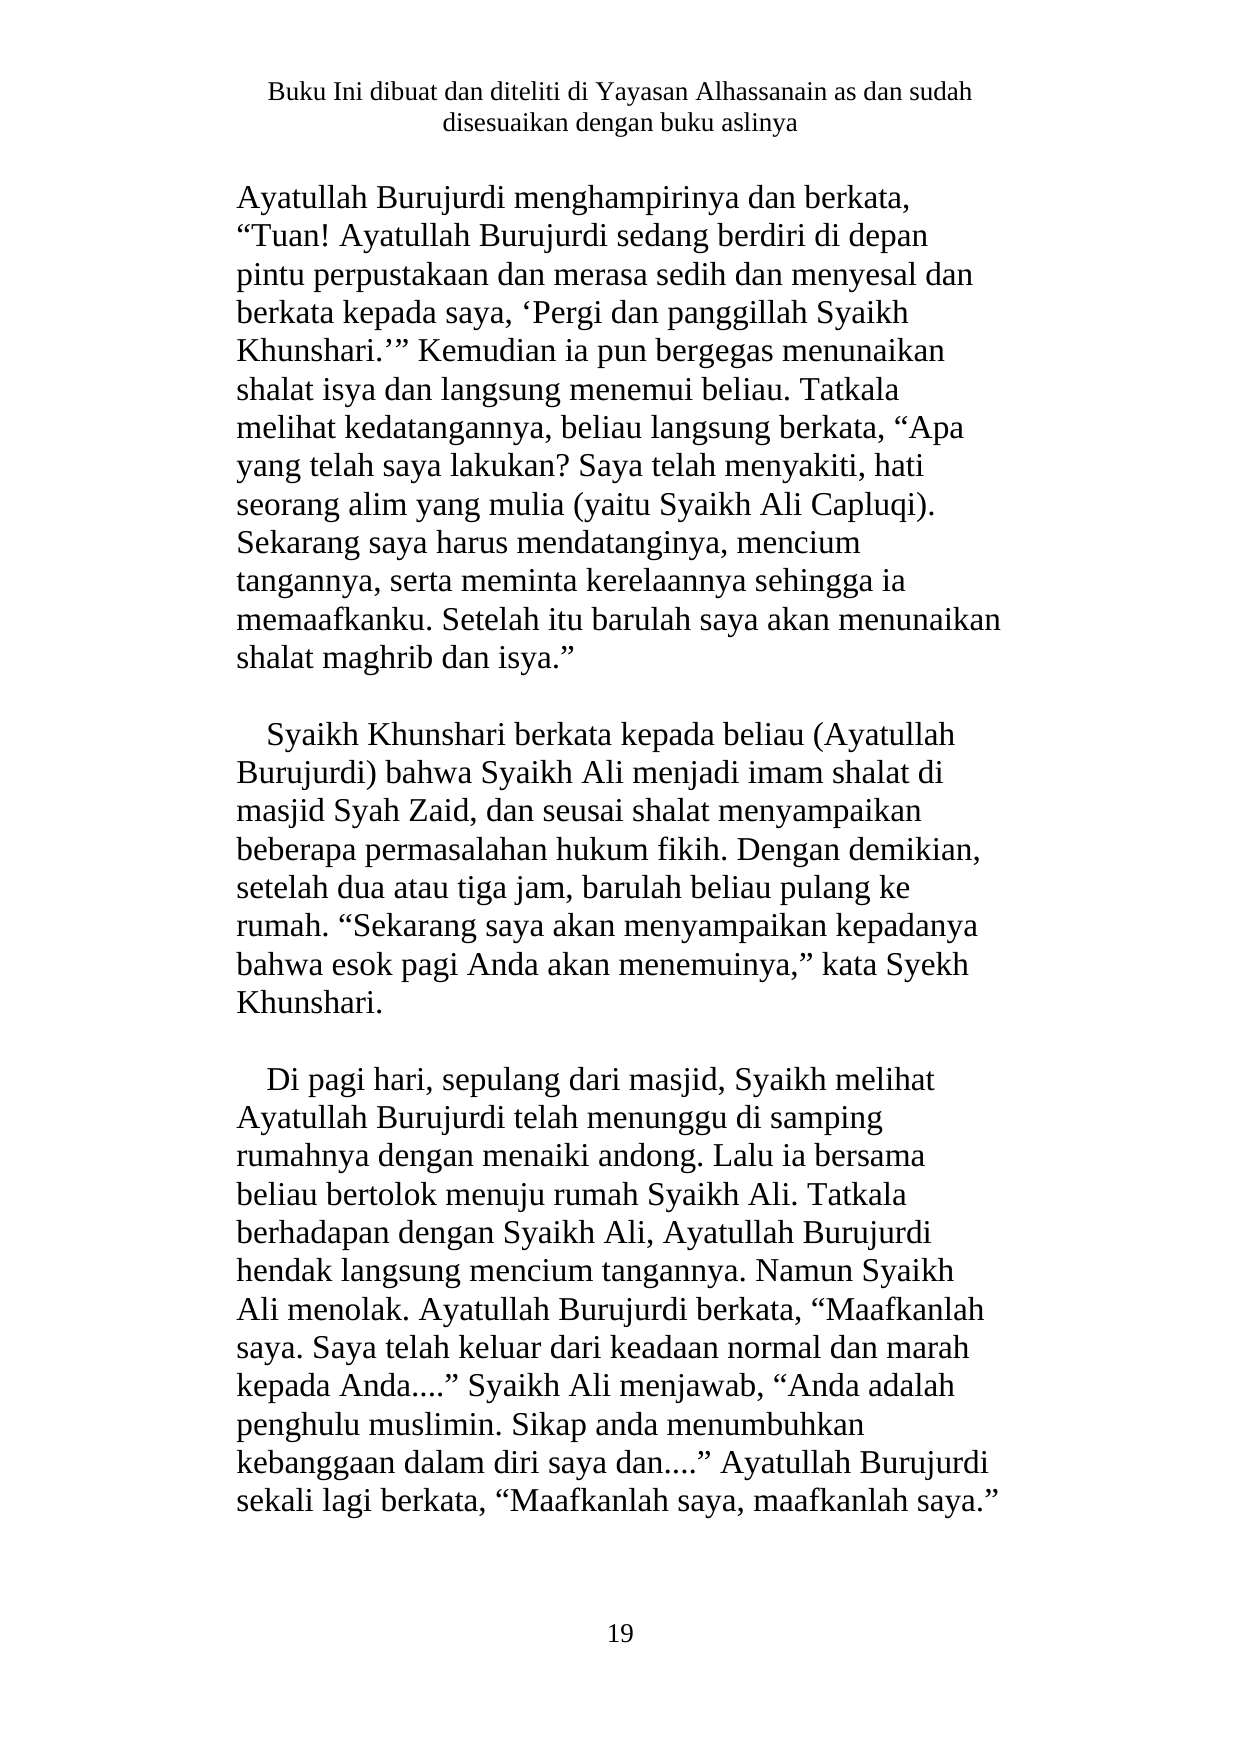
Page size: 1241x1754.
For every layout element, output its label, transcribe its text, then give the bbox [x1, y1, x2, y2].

text Syaikh Khunshari berkata kepada beliau (Ayatullah Burujurdi) bahwa Syaikh Ali menjadi imam shalat di masjid Syah Zaid, dan seusai shalat menyampaikan beberapa permasalahan hukum fikih. Dengan demikian, setelah dua atau tiga jam, barulah beliau pulang ke rumah. “Sekarang saya akan menyampaikan kepadanya bahwa esok pagi Anda akan menemuinya,” kata Syekh Khunshari. [236, 714, 1004, 1021]
text Di pagi hari, sepulang dari masjid, Syaikh melihat Ayatullah Burujurdi telah menunggu di samping rumahnya dengan menaiki andong. Lalu ia bersama beliau bertolok menuju rumah Syaikh Ali. Tatkala berhadapan dengan Syaikh Ali, Ayatullah Burujurdi hendak langsung mencium tangannya. Namun Syaikh Ali menolak. Ayatullah Burujurdi berkata, “Maafkanlah saya. Saya telah keluar dari keadaan normal dan marah kepada Anda....” Syaikh Ali menjawab, “Anda adalah penghulu muslimin. Sikap anda menumbuhkan kebanggaan dalam diri saya dan....” Ayatullah Burujurdi sekali lagi berkata, “Maafkanlah saya, maafkanlah saya.” [236, 1059, 1004, 1519]
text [236, 177, 1004, 676]
